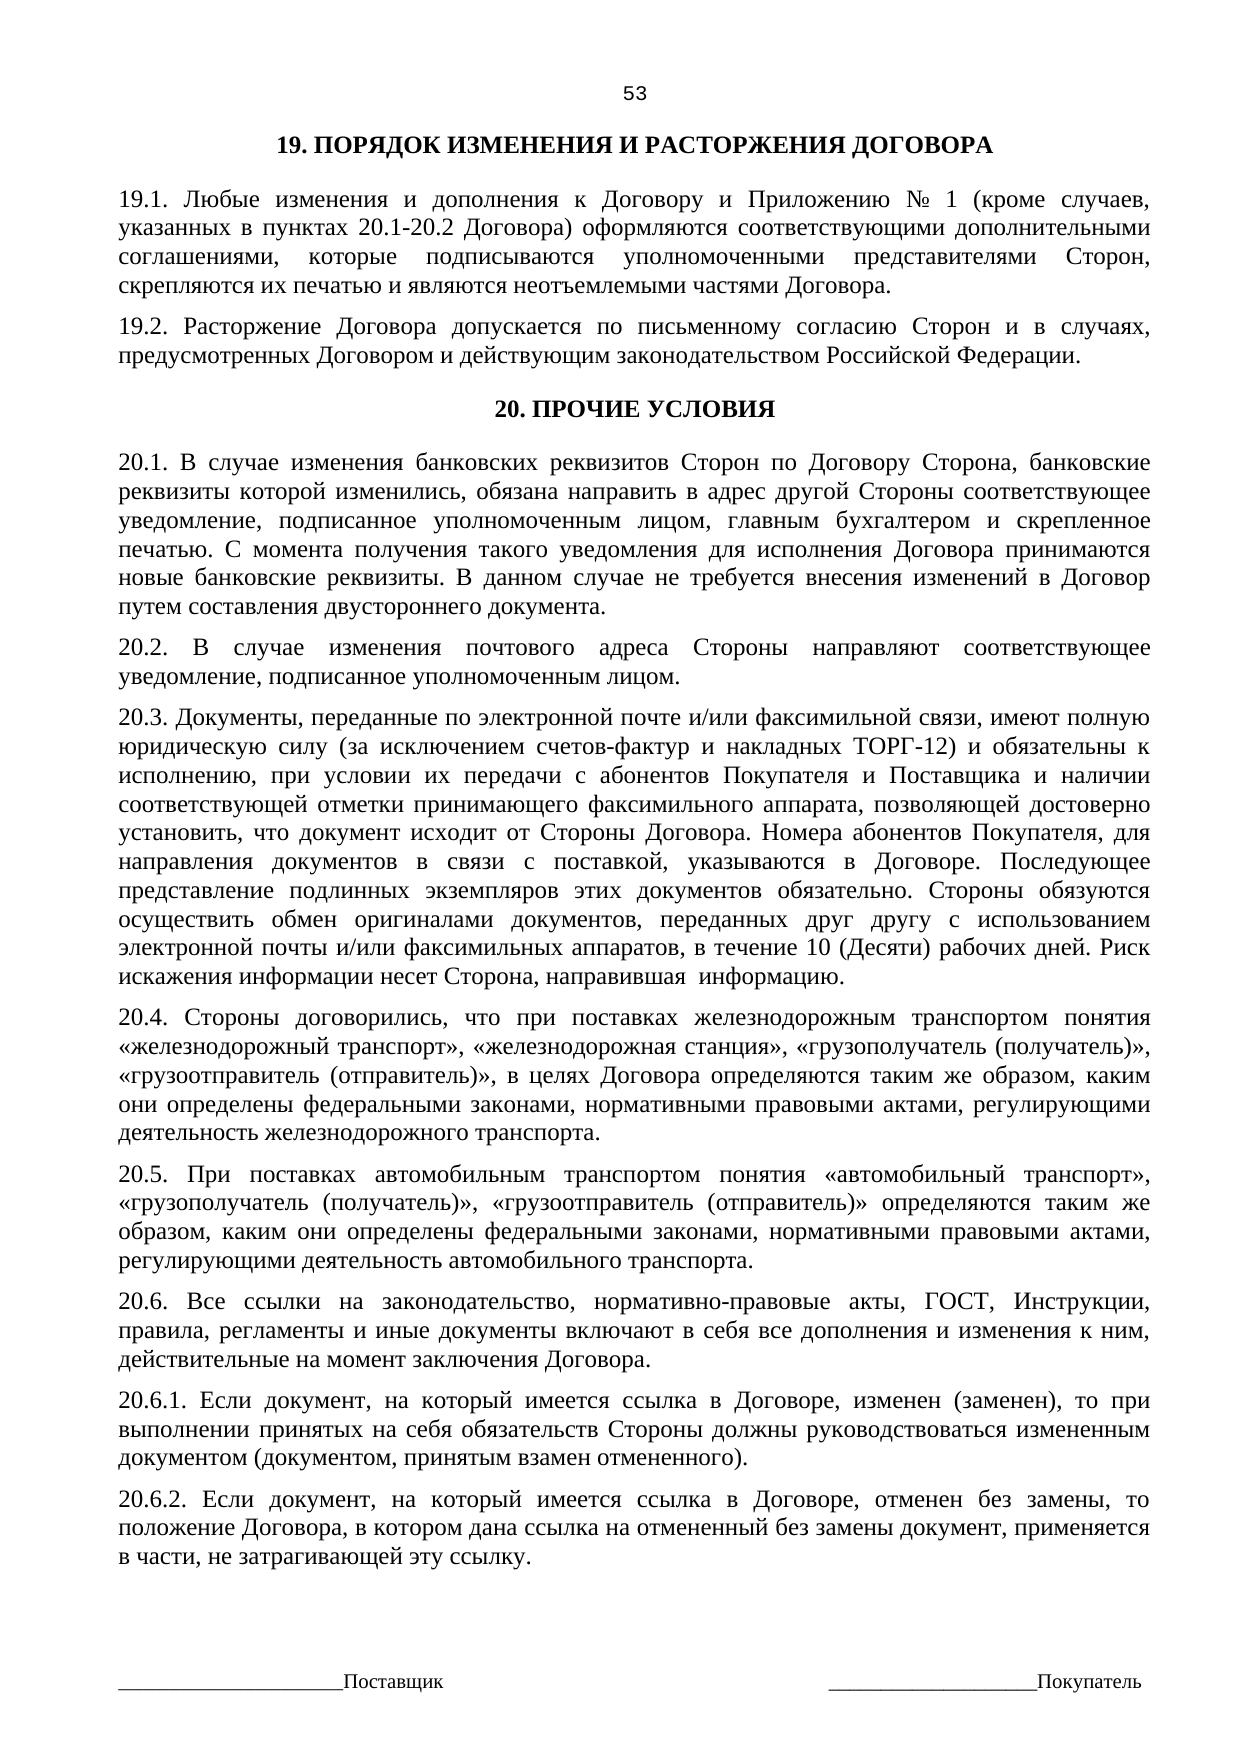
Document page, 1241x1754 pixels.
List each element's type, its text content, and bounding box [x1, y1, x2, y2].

text 20.5. При поставках автомобильным транспортом понятия «автомобильный транспорт», «грузополучатель (получатель)», «грузоотправитель (отправитель)» определяются таким же образом, каким они определены федеральными законами, нормативными правовыми актами, регулирующими деятельность автомобильного транспорта. [118, 1159, 1152, 1274]
text 19.2. Расторжение Договора допускается по письменному согласию Сторон и в случаях, предусмотренных Договором и действующим законодательством Российской Федерации. [118, 311, 1152, 369]
text 19.1. Любые изменения и дополнения к Договору и Приложению № 1 (кроме случаев, указанных в пунктах 20.1-20.2 Договора) оформляются соответствующими дополнительными соглашениями, которые подписываются уполномоченными представителями Сторон, скрепляются их печатью и являются неотъемлемыми частями Договора. [118, 184, 1152, 299]
text 20.4. Стороны договорились, что при поставках железнодорожным транспортом понятия «железнодорожный транспорт», «железнодорожная станция», «грузополучатель (получатель)», «грузоотправитель (отправитель)», в целях Договора определяются таким же образом, каким они определены федеральными законами, нормативными правовыми актами, регулирующими деятельность железнодорожного транспорта. [118, 1002, 1152, 1146]
text 20.2. В случае изменения почтового адреса Стороны направляют соответствующее уведомление, подписанное уполномоченным лицом. [118, 632, 1152, 690]
text 20. ПРОЧИЕ УСЛОВИЯ [118, 394, 1152, 422]
text 20.3. Документы, переданные по электронной почте и/или факсимильной связи, имеют полную юридическую силу (за исключением счетов-фактур и накладных ТОРГ-12) и обязательны к исполнению, при условии их передачи с абонентов Покупателя и Поставщика и наличии соответствующей отметки принимающего факсимильного аппарата, позволяющей достоверно установить, что документ исходит от Стороны Договора. Номера абонентов Покупателя, для направления документов в связи с поставкой, указываются в Договоре. Последующее представление подлинных экземпляров этих документов обязательно. Стороны обязуются осуществить обмен оригиналами документов, переданных друг другу с использованием электронной почты и/или факсимильных аппаратов, в течение 10 (Десяти) рабочих дней. Риск искажения информации несет Сторона, направившая информацию. [118, 702, 1152, 990]
text 19. ПОРЯДОК ИЗМЕНЕНИЯ И РАСТОРЖЕНИЯ ДОГОВОРА [118, 130, 1152, 159]
text 20.6.2. Если документ, на который имеется ссылка в Договоре, отменен без замены, то положение Договора, в котором дана ссылка на отмененный без замены документ, применяется в части, не затрагивающей эту ссылку. [118, 1484, 1152, 1570]
text 20.1. В случае изменения банковских реквизитов Сторон по Договору Сторона, банковские реквизиты которой изменились, обязана направить в адрес другой Стороны соответствующее уведомление, подписанное уполномоченным лицом, главным бухгалтером и скрепленное печатью. С момента получения такого уведомления для исполнения Договора принимаются новые банковские реквизиты. В данном случае не требуется внесения изменений в Договор путем составления двустороннего документа. [118, 447, 1152, 620]
text 20.6.1. Если документ, на который имеется ссылка в Договоре, изменен (заменен), то при выполнении принятых на себя обязательств Стороны должны руководствоваться измененным документом (документом, принятым взамен отмененного). [118, 1385, 1152, 1471]
text 20.6. Все ссылки на законодательство, нормативно-правовые акты, ГОСТ, Инструкции, правила, регламенты и иные документы включают в себя все дополнения и изменения к ним, действительные на момент заключения Договора. [118, 1286, 1152, 1372]
